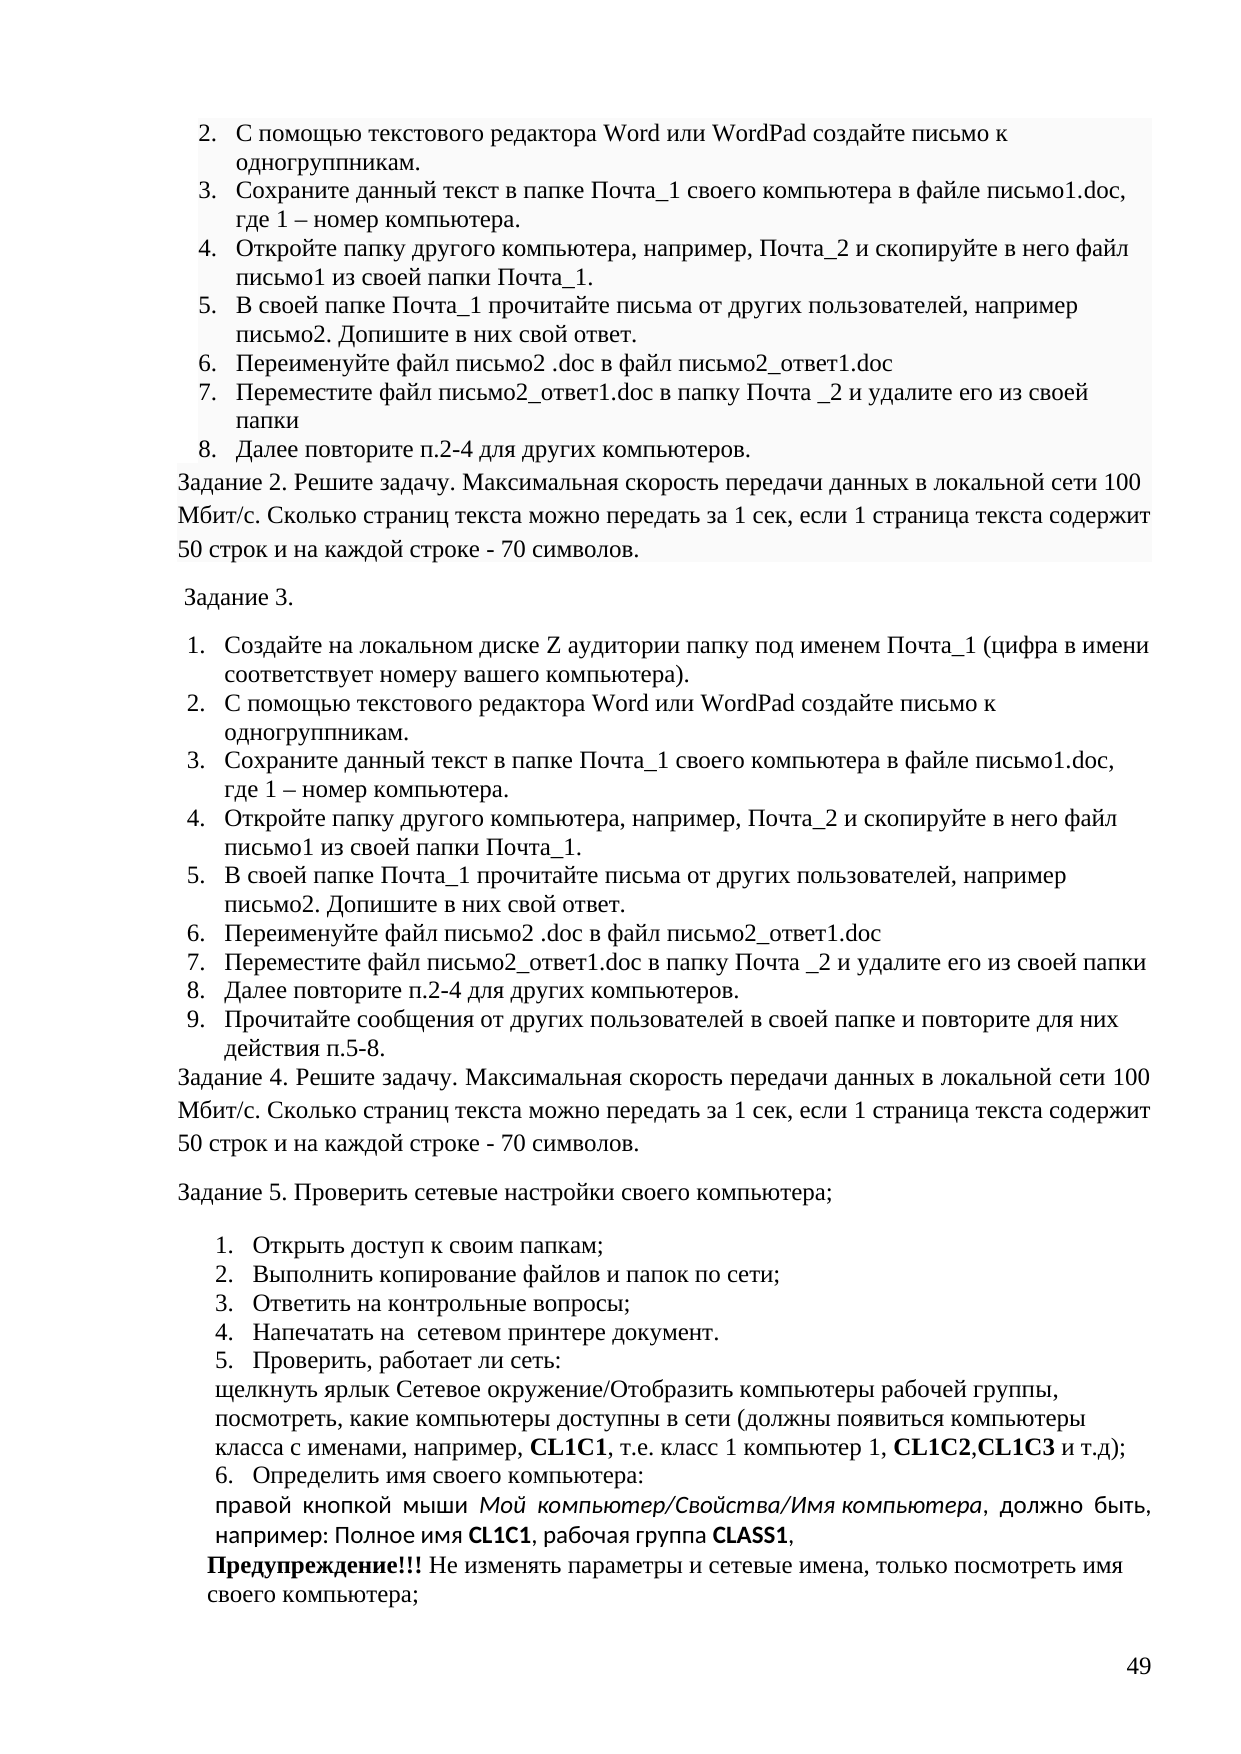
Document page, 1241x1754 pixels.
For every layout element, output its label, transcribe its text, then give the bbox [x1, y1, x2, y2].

list Далее повторите п.2-4 для других компьютеров. [198, 434, 1152, 463]
list Напечатать на сетевом принтере документ. [215, 1317, 1152, 1345]
text Задание 5. Проверить сетевые настройки своего компьютера; [177, 1177, 1152, 1205]
list Переместите файл письмо2_ответ1.doc в папку Почта _2 и удалите его из своей папки [198, 377, 1152, 434]
list Создайте на локальном диске Z аудитории папку под именем Почта_1 (цифра в имени соответствует номеру вашего компьютера). [187, 631, 1152, 688]
list Переименуйте файл письмо2 .doc в файл письмо2_ответ1.doc [198, 348, 1152, 377]
text Задание 3. [177, 582, 1152, 611]
list Открыть доступ к своим папкам; [215, 1230, 1152, 1259]
text Задание 2. Решите задачу. Максимальная скорость передачи данных в локальной сети 100 Мбит/с. Сколько страниц текста можно передать за 1 сек, если 1 страница текста содержит 50 строк и на каждой строке - 70 символов. [177, 463, 1152, 562]
list Переместите файл письмо2_ответ1.doc в папку Почта _2 и удалите его из своей папки [187, 947, 1152, 976]
list Выполнить копирование файлов и папок по сети; [215, 1259, 1152, 1288]
list Переименуйте файл письмо2 .doc в файл письмо2_ответ1.doc [187, 918, 1152, 947]
list Сохраните данный текст в папке Почта_1 своего компьютера в файле письмо1.doc, где 1 – номер компьютера. [198, 176, 1152, 233]
list Проверить, работает ли сеть: [215, 1345, 1152, 1374]
list Откройте папку другого компьютера, например, Почта_2 и скопируйте в него файл письмо1 из своей папки Почта_1. [187, 803, 1152, 861]
list Сохраните данный текст в папке Почта_1 своего компьютера в файле письмо1.doc, где 1 – номер компьютера. [187, 746, 1152, 803]
text Предупреждение!!! Не изменять параметры и сетевые имена, только посмотреть имя своего компьютера; [207, 1550, 1152, 1608]
text посмотреть, какие компьютеры доступны в сети (должны появиться компьютеры класса с именами, например, CL1C1, т.е. класс 1 компьютер 1, CL1C2,CL1C3 и т.д); [215, 1403, 1152, 1460]
list В своей папке Почта_1 прочитайте письма от других пользователей, например письмо2. Допишите в них свой ответ. [187, 861, 1152, 918]
list С помощью текстового редактора Word или WordPad создайте письмо к одногруппникам. [198, 118, 1152, 176]
text правой кнопкой мыши Мой компьютер/Свойства/Имя компьютера, должно быть, например: Полное имя CL1C1, рабочая группа CLASS1, [215, 1489, 1152, 1550]
list Прочитайте сообщения от других пользователей в своей папке и повторите для них действия п.5-8. [187, 1004, 1152, 1062]
text щелкнуть ярлык Сетевое окружение/Отобразить компьютеры рабочей группы, [215, 1374, 1152, 1403]
list Ответить на контрольные вопросы; [215, 1288, 1152, 1317]
list Откройте папку другого компьютера, например, Почта_2 и скопируйте в него файл письмо1 из своей папки Почта_1. [198, 233, 1152, 291]
list С помощью текстового редактора Word или WordPad создайте письмо к одногруппникам. [187, 688, 1152, 746]
text Задание 4. Решите задачу. Максимальная скорость передачи данных в локальной сети 100 Мбит/с. Сколько страниц текста можно передать за 1 сек, если 1 страница текста содержит 50 строк и на каждой строке - 70 символов. [177, 1062, 1152, 1157]
list Определить имя своего компьютера: [215, 1460, 1152, 1489]
list В своей папке Почта_1 прочитайте письма от других пользователей, например письмо2. Допишите в них свой ответ. [198, 291, 1152, 348]
list Далее повторите п.2-4 для других компьютеров. [187, 976, 1152, 1004]
